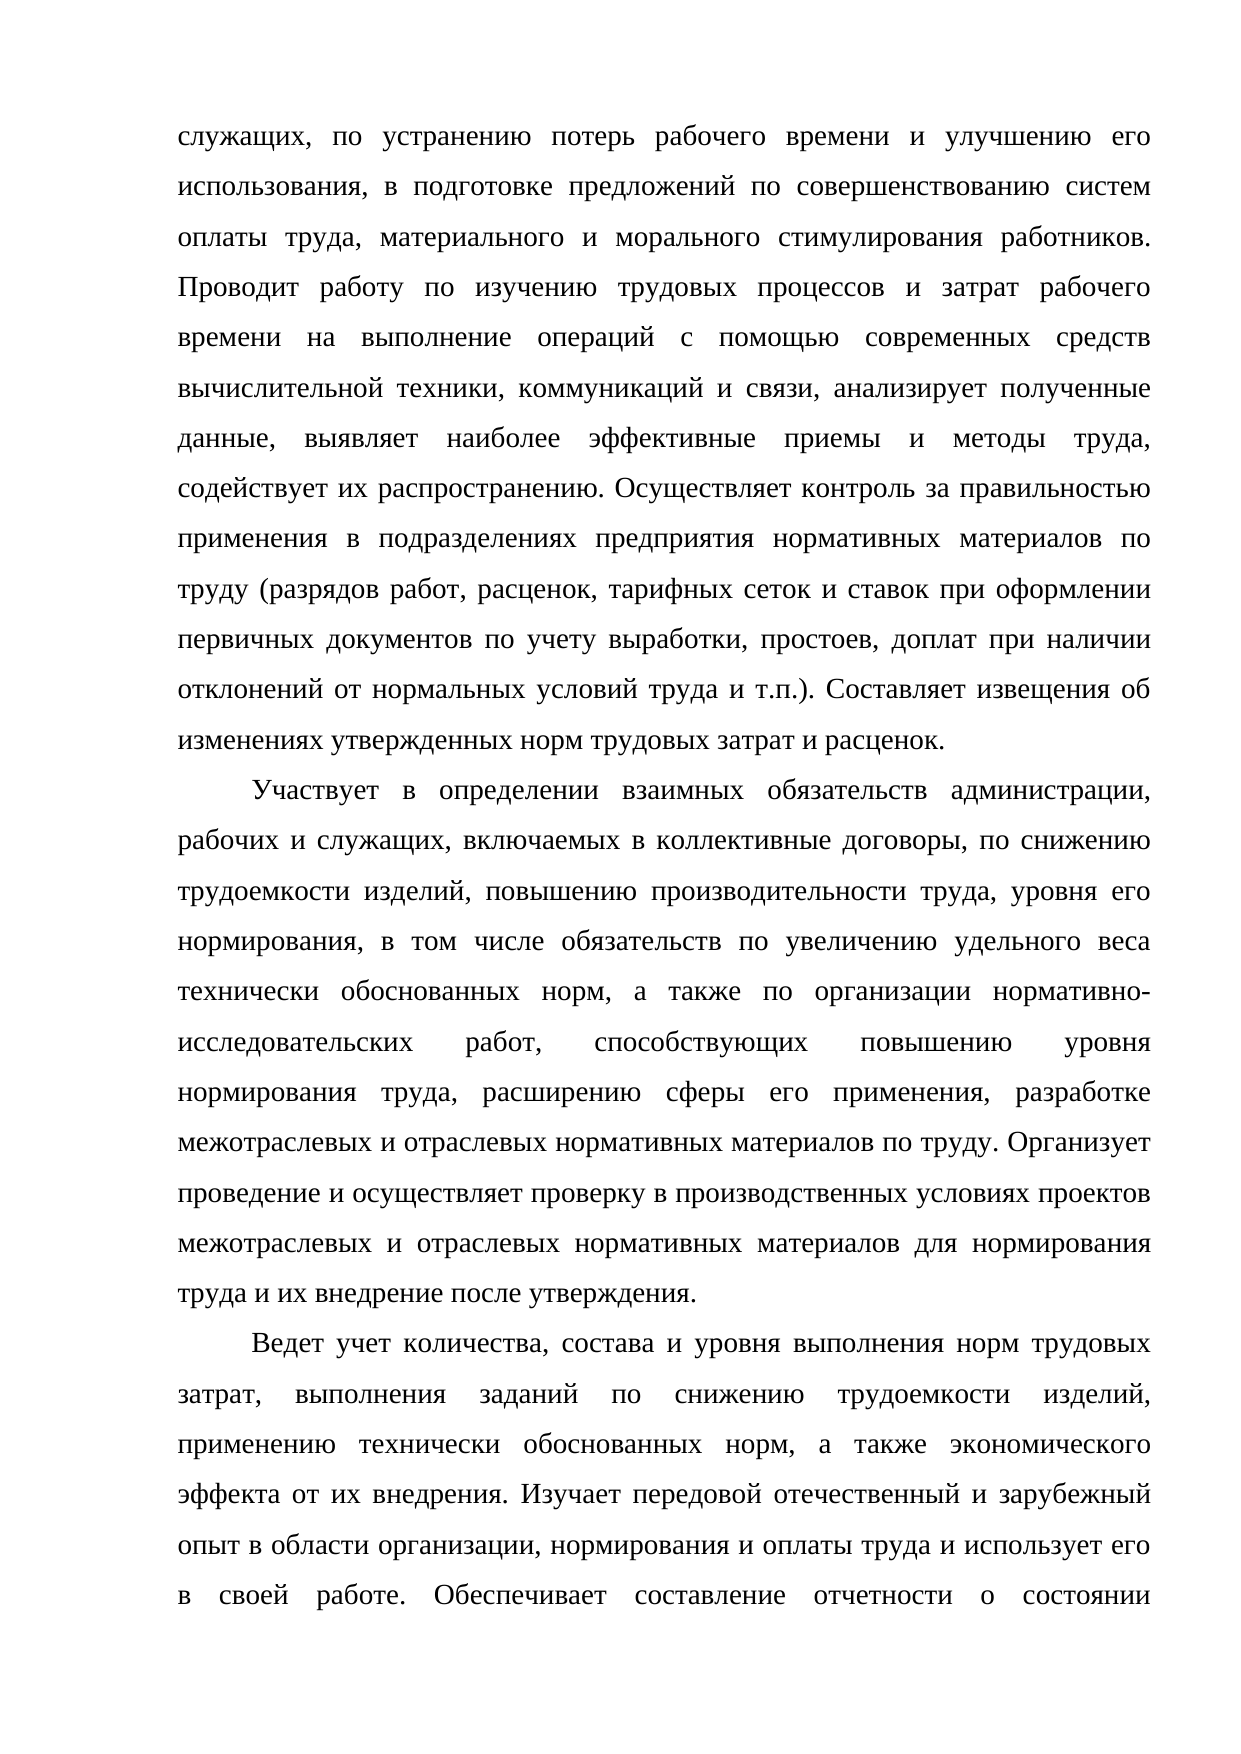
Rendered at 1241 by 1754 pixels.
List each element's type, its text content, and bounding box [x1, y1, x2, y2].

text Участвует в определении взаимных обязательств администрации, рабочих и служащих, включаемых в коллективные договоры, по снижению трудоемкости изделий, повышению производительности труда, уровня его нормирования, в том числе обязательств по увеличению удельного веса технически обоснованных норм, а также по организации нормативно-исследовательских работ, способствующих повышению уровня нормирования труда, расширению сферы его применения, разработке межотраслевых и отраслевых нормативных материалов по труду. Организует проведение и осуществляет проверку в производственных условиях проектов межотраслевых и отраслевых нормативных материалов для нормирования труда и их внедрение после утверждения. [177, 772, 1152, 1309]
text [177, 118, 1152, 755]
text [177, 1326, 1152, 1611]
